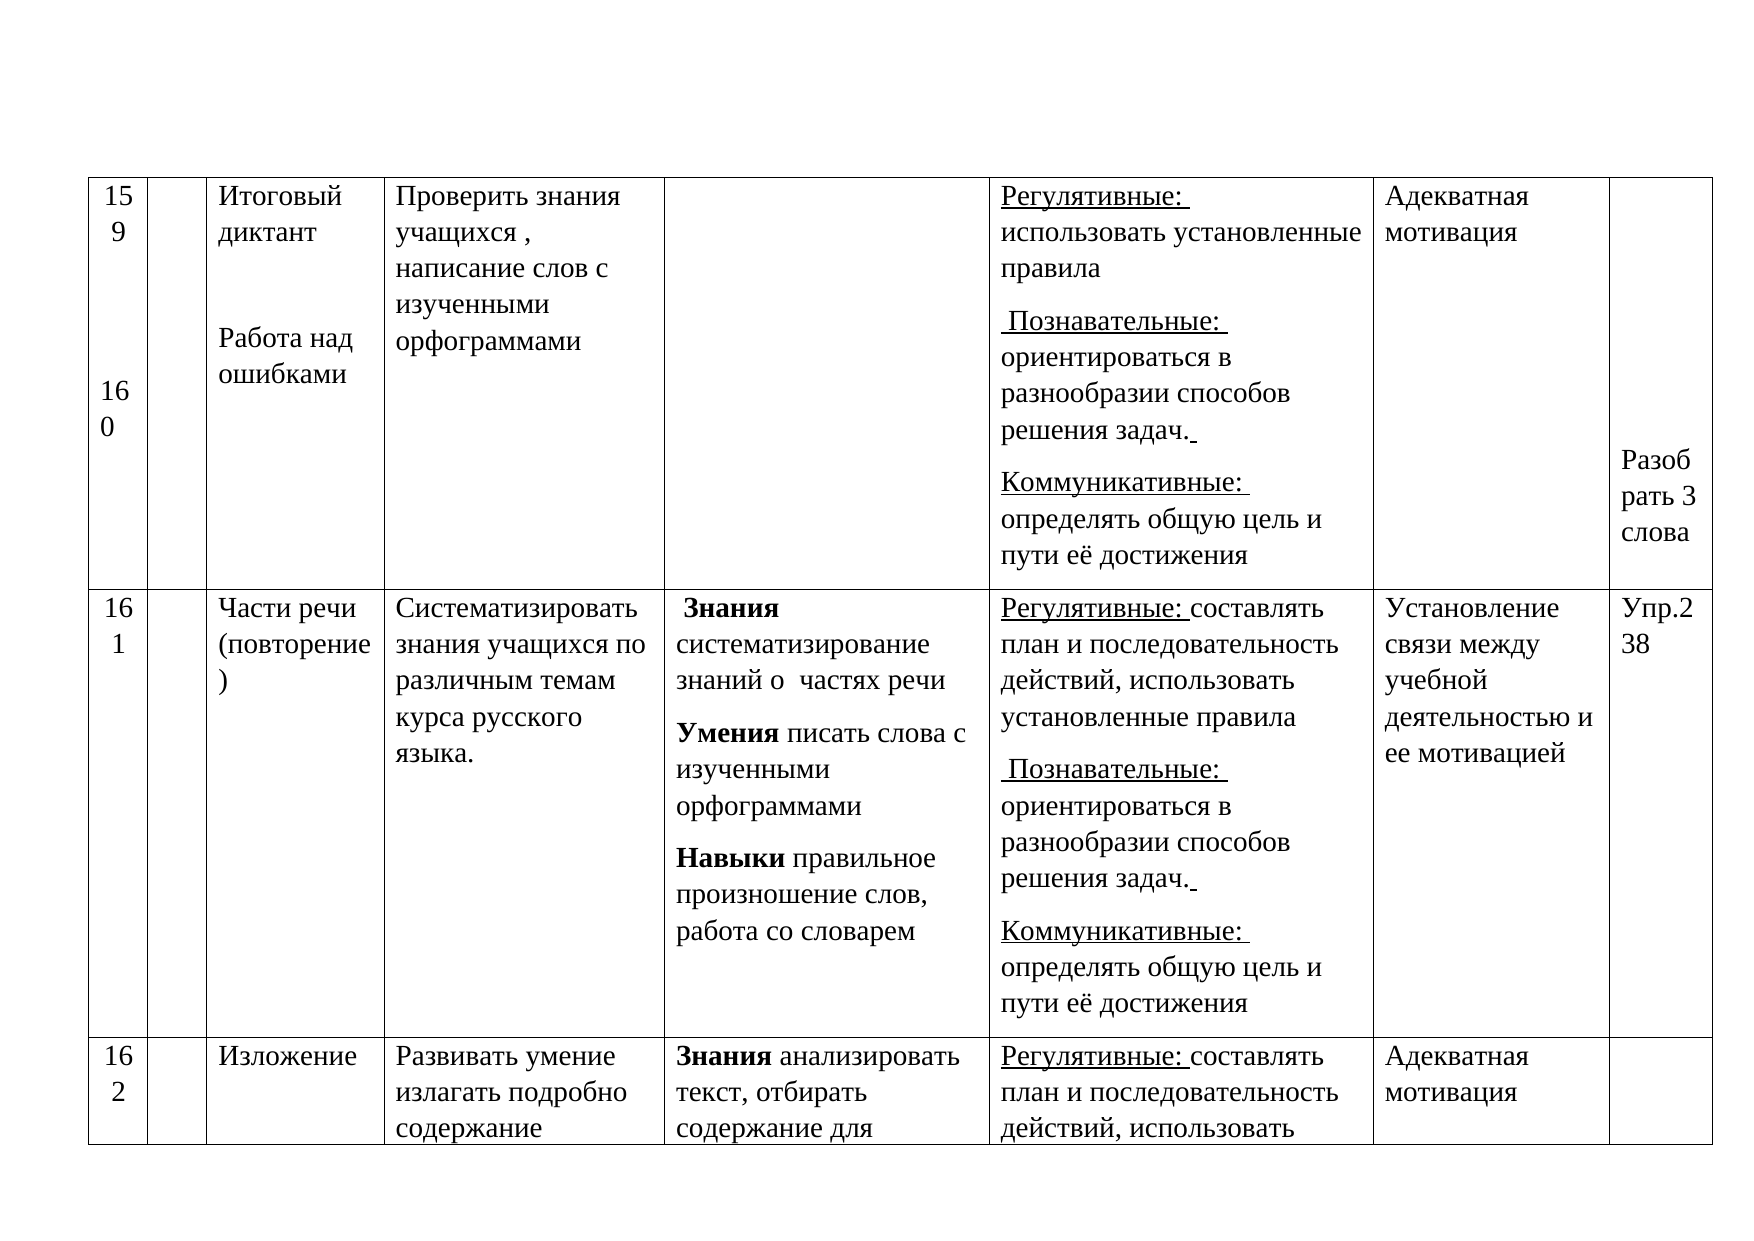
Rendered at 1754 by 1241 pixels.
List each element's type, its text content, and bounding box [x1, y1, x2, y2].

table_cell Упр.238 [1610, 590, 1712, 1037]
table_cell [207, 1038, 384, 1144]
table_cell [665, 1038, 989, 1144]
table_cell [1610, 1038, 1712, 1144]
table_cell Регулятивные: использовать установленные правила Познавательные: ориентироваться в разнообразии способов решения задач. Коммуникативные: определять общую цель и пути её достижения [990, 178, 1373, 589]
table_cell 161 [89, 590, 147, 1037]
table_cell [1374, 1038, 1609, 1144]
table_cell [385, 1038, 664, 1144]
table_cell [665, 178, 989, 589]
table_cell Знания систематизирование знаний о частях речи Умения писать слова с изученными орфограммами Навыки правильное произношение слов, работа со словарем [665, 590, 989, 1037]
table_cell [148, 1038, 206, 1144]
table_cell Установление связи между учебной деятельностью и ее мотивацией [1374, 590, 1609, 1037]
table_cell [148, 178, 206, 589]
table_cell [990, 1038, 1373, 1144]
table_cell Части речи (повторение) [207, 590, 384, 1037]
table_cell 159 160 [89, 178, 147, 589]
table_cell Итоговый диктант Работа над ошибками [207, 178, 384, 589]
table_cell Проверить знания учащихся , написание слов с изученными орфограммами [385, 178, 664, 589]
table_cell [148, 590, 206, 1037]
table_cell Разобрать 3 слова [1610, 178, 1712, 589]
table_cell Систематизировать знания учащихся по различным темам курса русского языка. [385, 590, 664, 1037]
table_cell Адекватная мотивация [1374, 178, 1609, 589]
table_cell 162 163 [89, 1038, 147, 1144]
